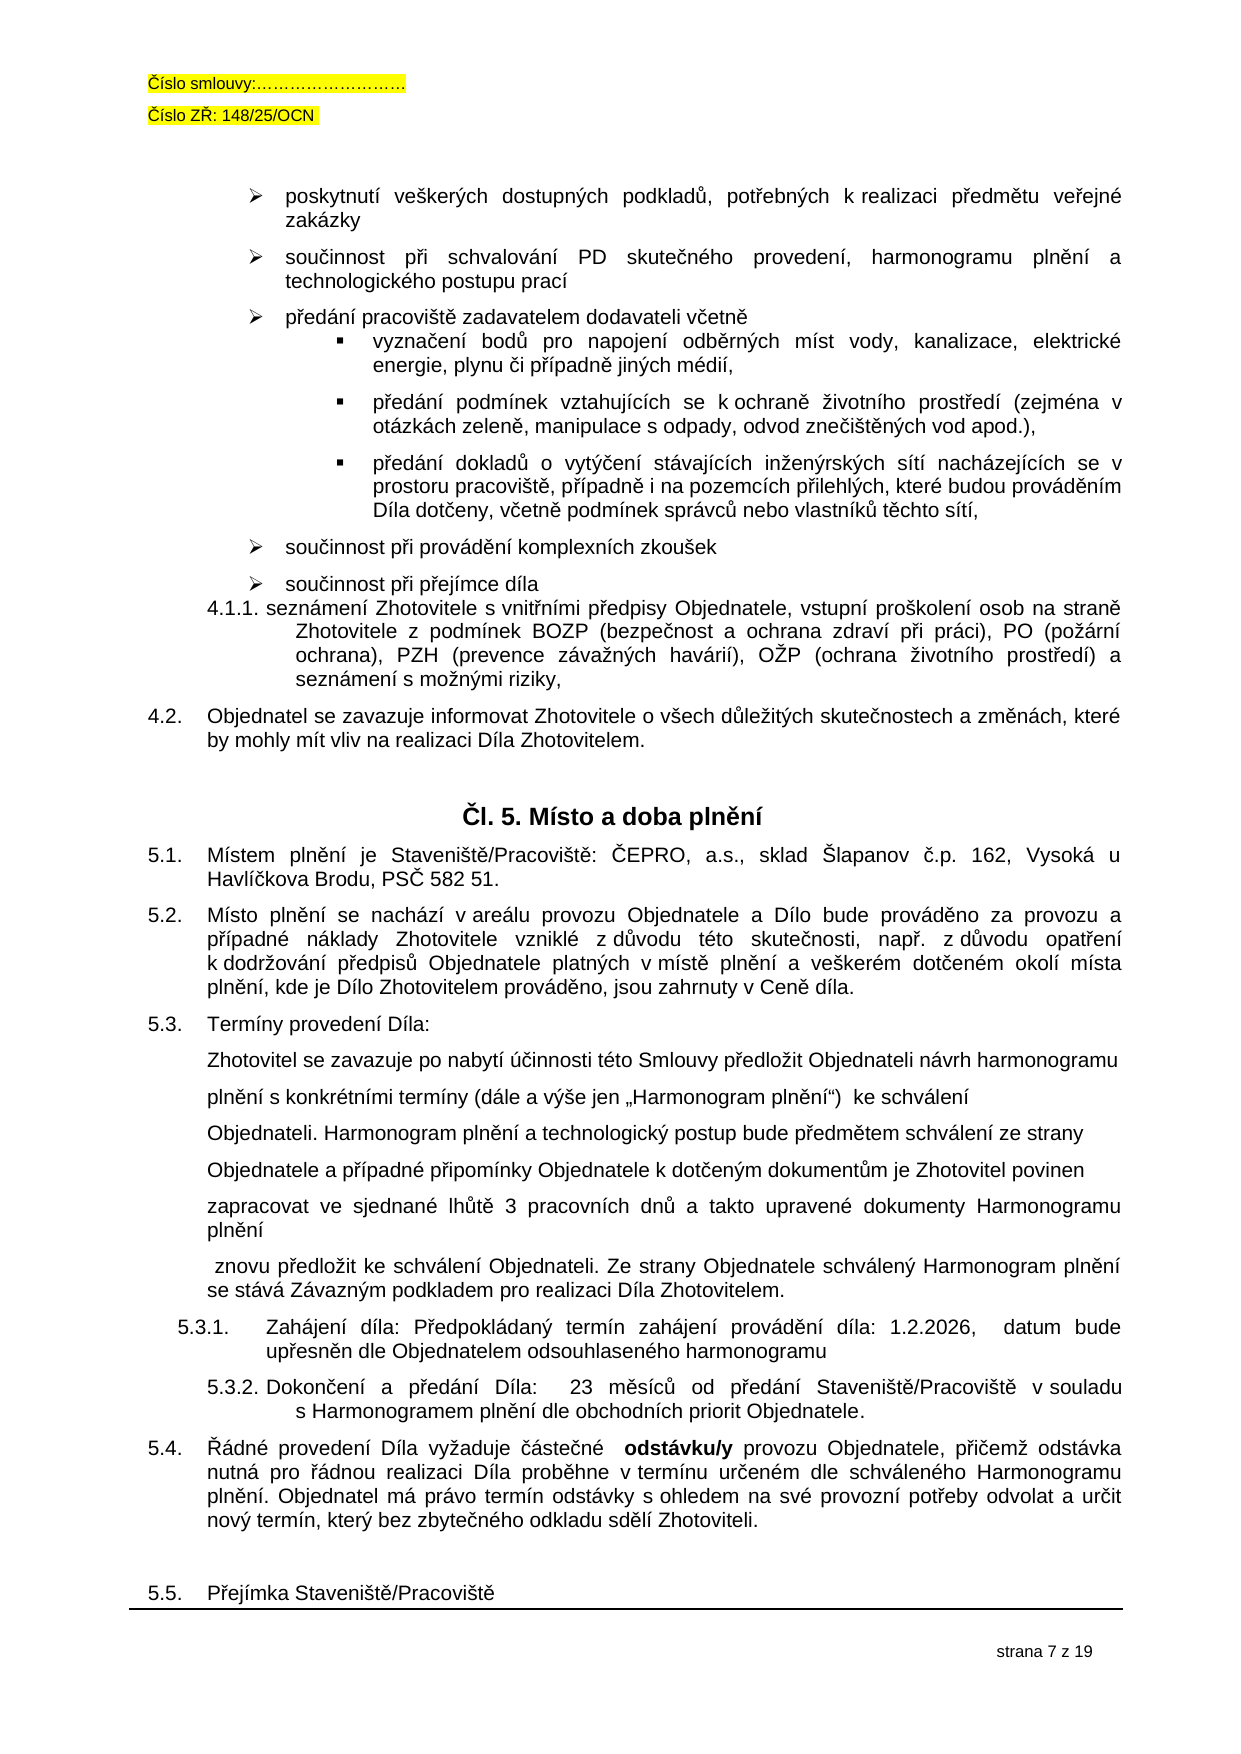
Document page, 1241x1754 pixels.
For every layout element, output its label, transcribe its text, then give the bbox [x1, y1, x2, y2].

list Objednateli. Harmonogram plnění a technologický postup bude předmětem schválení ze strany [207, 1121, 1122, 1145]
list součinnost při přejímce díla [248, 571, 1122, 595]
list součinnost při provádění komplexních zkoušek [248, 535, 1122, 559]
text Řádné provedení Díla vyžaduje částečné odstávku/y provozu Objednatele, přičemž odstávka nutná pro řádnou realizaci Díla proběhne v termínu určeném dle schváleného Harmonogramu plnění. Objednatel má právo termín odstávky s ohledem na své provozní potřeby odvolat a určit nový termín, který bez zbytečného odkladu sdělí Zhotoviteli. [148, 1436, 1122, 1531]
text Místo a doba plnění [102, 802, 1122, 830]
list předání dokladů o vytýčení stávajících inženýrských sítí nacházejících se v prostoru pracoviště, případně i na pozemcích přilehlých, které budou prováděním Díla dotčeny, včetně podmínek správců nebo vlastníků těchto sítí, [335, 450, 1122, 522]
list předání pracoviště zadavatelem dodavateli včetně [248, 305, 1122, 329]
text Dokončení a předání Díla: 23 měsíců od předání Staveniště/Pracoviště v souladu s Harmonogramem plnění dle obchodních priorit Objednatele. [207, 1375, 1122, 1423]
text Termíny provedení Díla: [148, 1012, 1122, 1036]
list součinnost při schvalování PD skutečného provedení, harmonogramu plnění a technologického postupu prací [248, 245, 1122, 293]
text Objednatel se zavazuje informovat Zhotovitele o všech důležitých skutečnostech a změnách, které by mohly mít vliv na realizaci Díla Zhotovitelem. [148, 704, 1122, 752]
list Objednatele a případné připomínky Objednatele k dotčeným dokumentům je Zhotovitel povinen [207, 1157, 1122, 1181]
list zapracovat ve sjednané lhůtě 3 pracovních dnů a takto upravené dokumenty Harmonogramu plnění [207, 1194, 1122, 1242]
list Zhotovitel se zavazuje po nabytí účinnosti této Smlouvy předložit Objednateli návrh harmonogramu [207, 1048, 1122, 1072]
list plnění s konkrétními termíny (dále a výše jen „Harmonogram plnění“) ke schválení [207, 1084, 1122, 1108]
text Přejímka Staveniště/Pracoviště [148, 1580, 1122, 1604]
list předání podmínek vztahujících se k ochraně životního prostředí (zejména v otázkách zeleně, manipulace s odpady, odvod znečištěných vod apod.), [335, 390, 1122, 438]
list znovu předložit ke schválení Objednateli. Ze strany Objednatele schválený Harmonogram plnění se stává Závazným podkladem pro realizaci Díla Zhotovitelem. [207, 1254, 1122, 1302]
text seznámení Zhotovitele s vnitřními předpisy Objednatele, vstupní proškolení osob na straně Zhotovitele z podmínek BOZP (bezpečnost a ochrana zdraví při práci), PO (požární ochrana), PZH (prevence závažných havárií), OŽP (ochrana životního prostředí) a seznámení s možnými riziky, [207, 595, 1122, 691]
text Místo plnění se nachází v areálu provozu Objednatele a Dílo bude prováděno za provozu a případné náklady Zhotovitele vzniklé z důvodu této skutečnosti, např. z důvodu opatření k dodržování předpisů Objednatele platných v místě plnění a veškerém dotčeném okolí místa plnění, kde je Dílo Zhotovitelem prováděno, jsou zahrnuty v Ceně díla. [148, 903, 1122, 999]
text Místem plnění je Staveniště/Pracoviště: ČEPRO, a.s., sklad Šlapanov č.p. 162, Vysoká u Havlíčkova Brodu, PSČ 582 51. [148, 843, 1122, 891]
list vyznačení bodů pro napojení odběrných míst vody, kanalizace, elektrické energie, plynu či případně jiných médií, [335, 329, 1122, 377]
text Zahájení díla: Předpokládaný termín zahájení provádění díla: 1.2.2026, datum bude upřesněn dle Objednatelem odsouhlaseného harmonogramu [177, 1315, 1122, 1363]
list poskytnutí veškerých dostupných podkladů, potřebných k realizaci předmětu veřejné zakázky [248, 184, 1122, 232]
